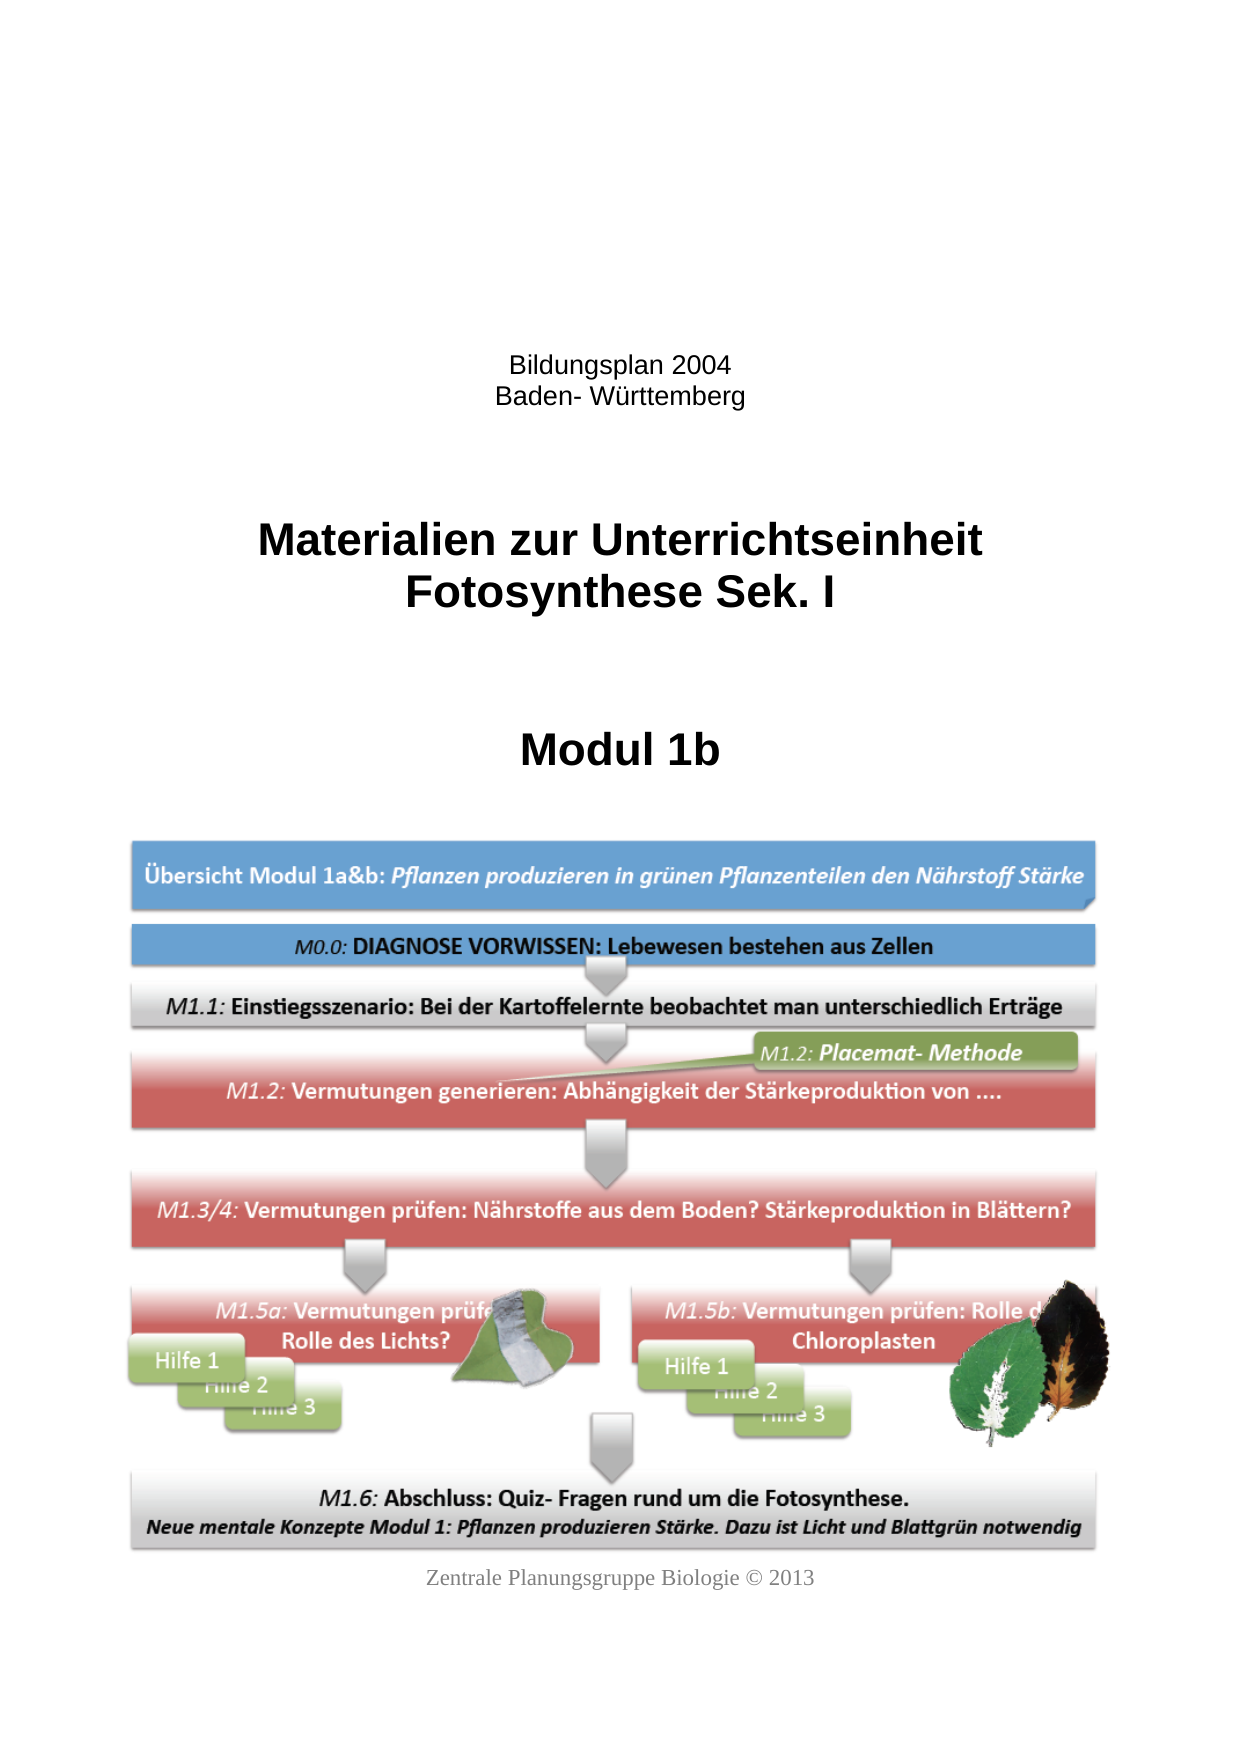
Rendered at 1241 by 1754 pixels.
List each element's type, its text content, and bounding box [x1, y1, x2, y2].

picture [118, 828, 1122, 1564]
list Baden- Württemberg [118, 380, 1122, 411]
list Materialien zur Unterrichtseinheit [118, 512, 1122, 565]
list Bildungsplan 2004 [118, 349, 1122, 380]
list Modul 1b [118, 723, 1122, 776]
list Fotosynthese Sek. I [118, 565, 1122, 617]
list Zentrale Planungsgruppe Biologie © 2013 [118, 1564, 1122, 1590]
